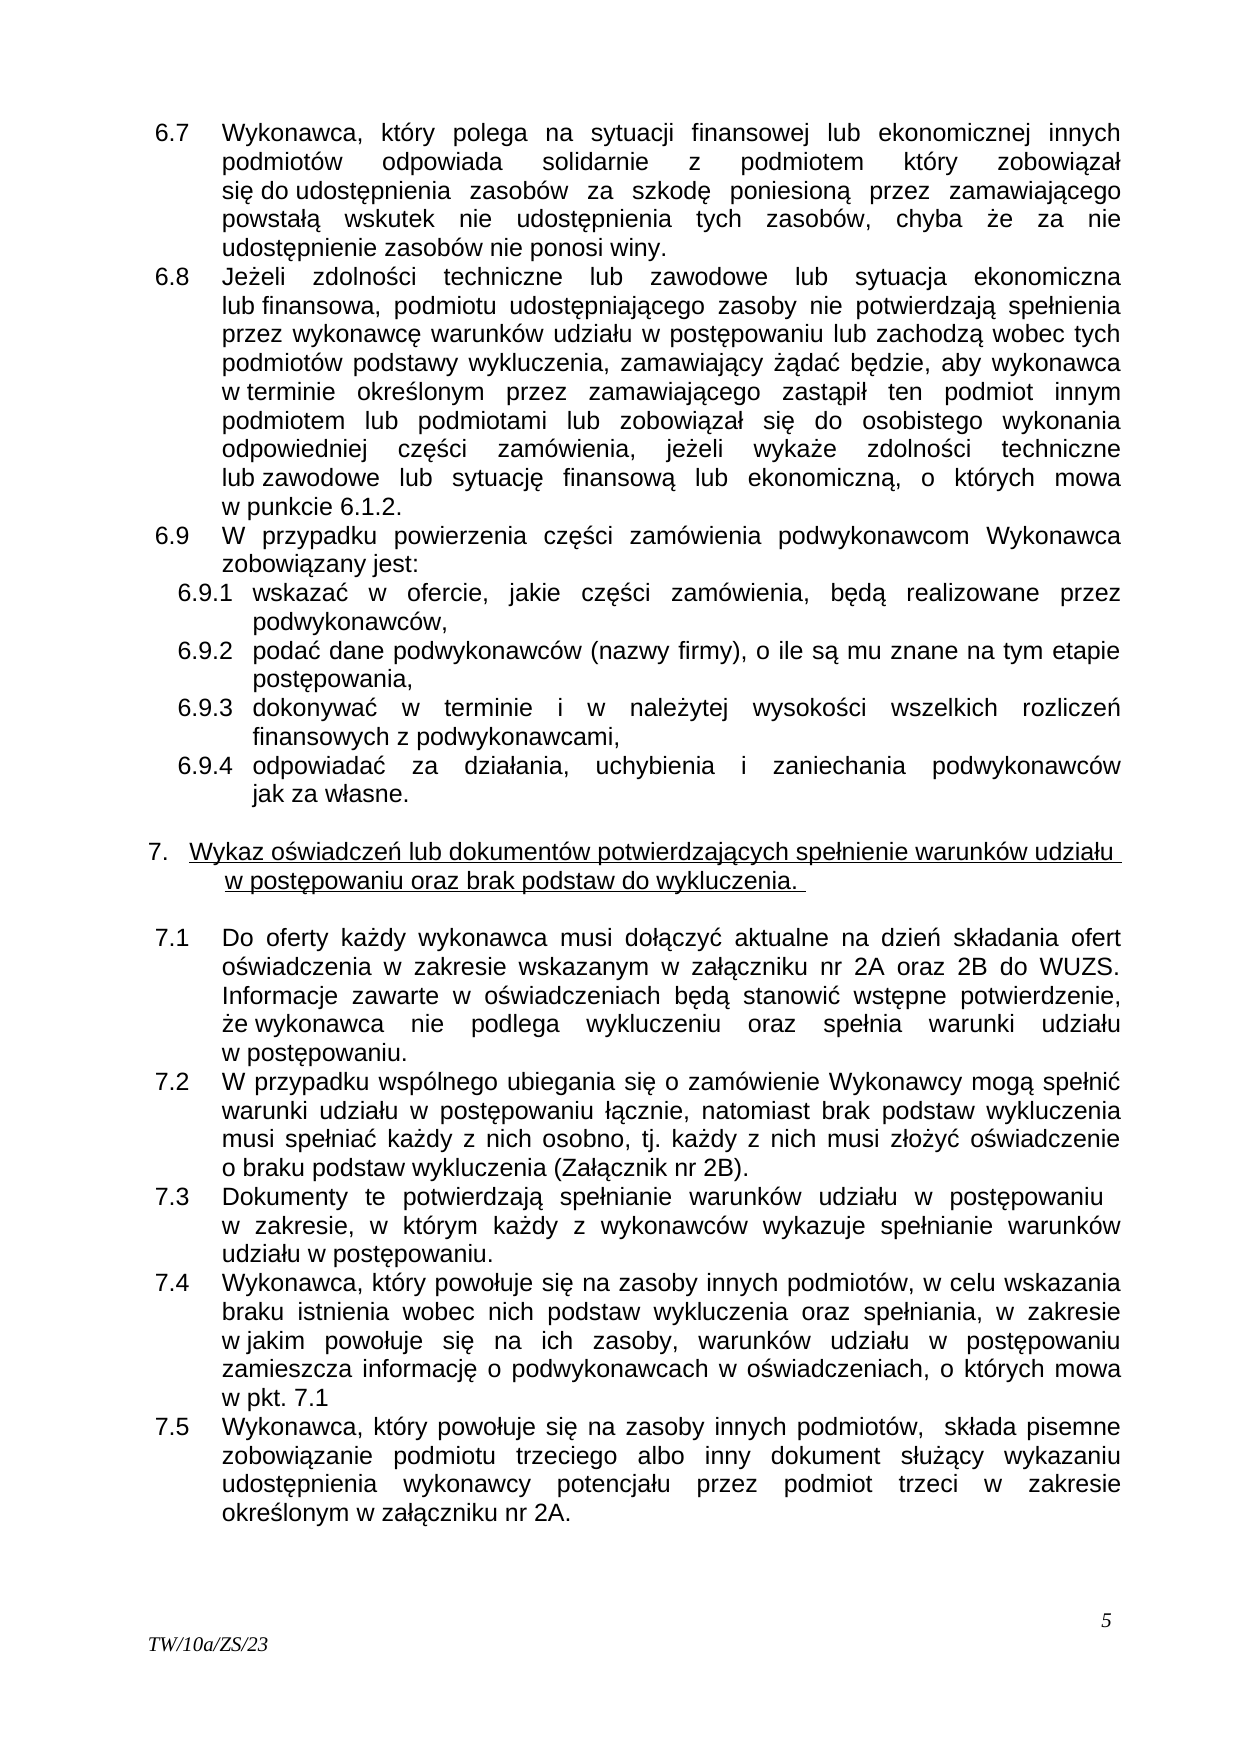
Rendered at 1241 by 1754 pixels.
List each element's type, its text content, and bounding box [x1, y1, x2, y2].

list Wykonawca, który powołuje się na zasoby innych podmiotów, składa pisemne zobowiązanie podmiotu trzeciego albo inny dokument służący wykazaniu udostępnienia wykonawcy potencjału przez podmiot trzeci w zakresie określonym w załączniku nr 2A. [154, 1412, 1122, 1527]
list wskazać w ofercie, jakie części zamówienia, będą realizowane przez podwykonawców, [177, 578, 1122, 636]
list Wykonawca, który polega na sytuacji finansowej lub ekonomicznej innych podmiotów odpowiada solidarnie z podmiotem który zobowiązał się do udostępnienia zasobów za szkodę poniesioną przez zamawiającego powstałą wskutek nie udostępnienia tych zasobów, chyba że za nie udostępnienie zasobów nie ponosi winy. [154, 118, 1122, 262]
list dokonywać w terminie i w należytej wysokości wszelkich rozliczeń finansowych z podwykonawcami, [177, 693, 1122, 751]
list podać dane podwykonawców (nazwy firmy), o ile są mu znane na tym etapie postępowania, [177, 636, 1122, 693]
list odpowiadać za działania, uchybienia i zaniechania podwykonawców jak za własne. [177, 751, 1122, 808]
list Do oferty każdy wykonawca musi dołączyć aktualne na dzień składania ofert oświadczenia w zakresie wskazanym w załączniku nr 2A oraz 2B do WUZS. Informacje zawarte w oświadczeniach będą stanowić wstępne potwierdzenie, że wykonawca nie podlega wykluczeniu oraz spełnia warunki udziału w postępowaniu. [154, 923, 1122, 1067]
list Wykonawca, który powołuje się na zasoby innych podmiotów, w celu wskazania braku istnienia wobec nich podstaw wykluczenia oraz spełniania, w zakresie w jakim powołuje się na ich zasoby, warunków udziału w postępowaniu zamieszcza informację o podwykonawcach w oświadczeniach, o których mowa w pkt. 7.1 [154, 1268, 1122, 1412]
list Wykaz oświadczeń lub dokumentów potwierdzających spełnienie warunków udziału w postępowaniu oraz brak podstaw do wykluczenia. [148, 837, 1122, 894]
list Dokumenty te potwierdzają spełnianie warunków udziału w postępowaniu w zakresie, w którym każdy z wykonawców wykazuje spełnianie warunków udziału w postępowaniu. [154, 1182, 1122, 1268]
list W przypadku wspólnego ubiegania się o zamówienie Wykonawcy mogą spełnić warunki udziału w postępowaniu łącznie, natomiast brak podstaw wykluczenia musi spełniać każdy z nich osobno, tj. każdy z nich musi złożyć oświadczenie o braku podstaw wykluczenia (Załącznik nr 2B). [154, 1067, 1122, 1182]
list W przypadku powierzenia części zamówienia podwykonawcom Wykonawca zobowiązany jest: [154, 521, 1122, 578]
list Jeżeli zdolności techniczne lub zawodowe lub sytuacja ekonomiczna lub finansowa, podmiotu udostępniającego zasoby nie potwierdzają spełnienia przez wykonawcę warunków udziału w postępowaniu lub zachodzą wobec tych podmiotów podstawy wykluczenia, zamawiający żądać będzie, aby wykonawca w terminie określonym przez zamawiającego zastąpił ten podmiot innym podmiotem lub podmiotami lub zobowiązał się do osobistego wykonania odpowiedniej części zamówienia, jeżeli wykaże zdolności techniczne lub zawodowe lub sytuację finansową lub ekonomiczną, o których mowa w punkcie 6.1.2. [154, 262, 1122, 521]
